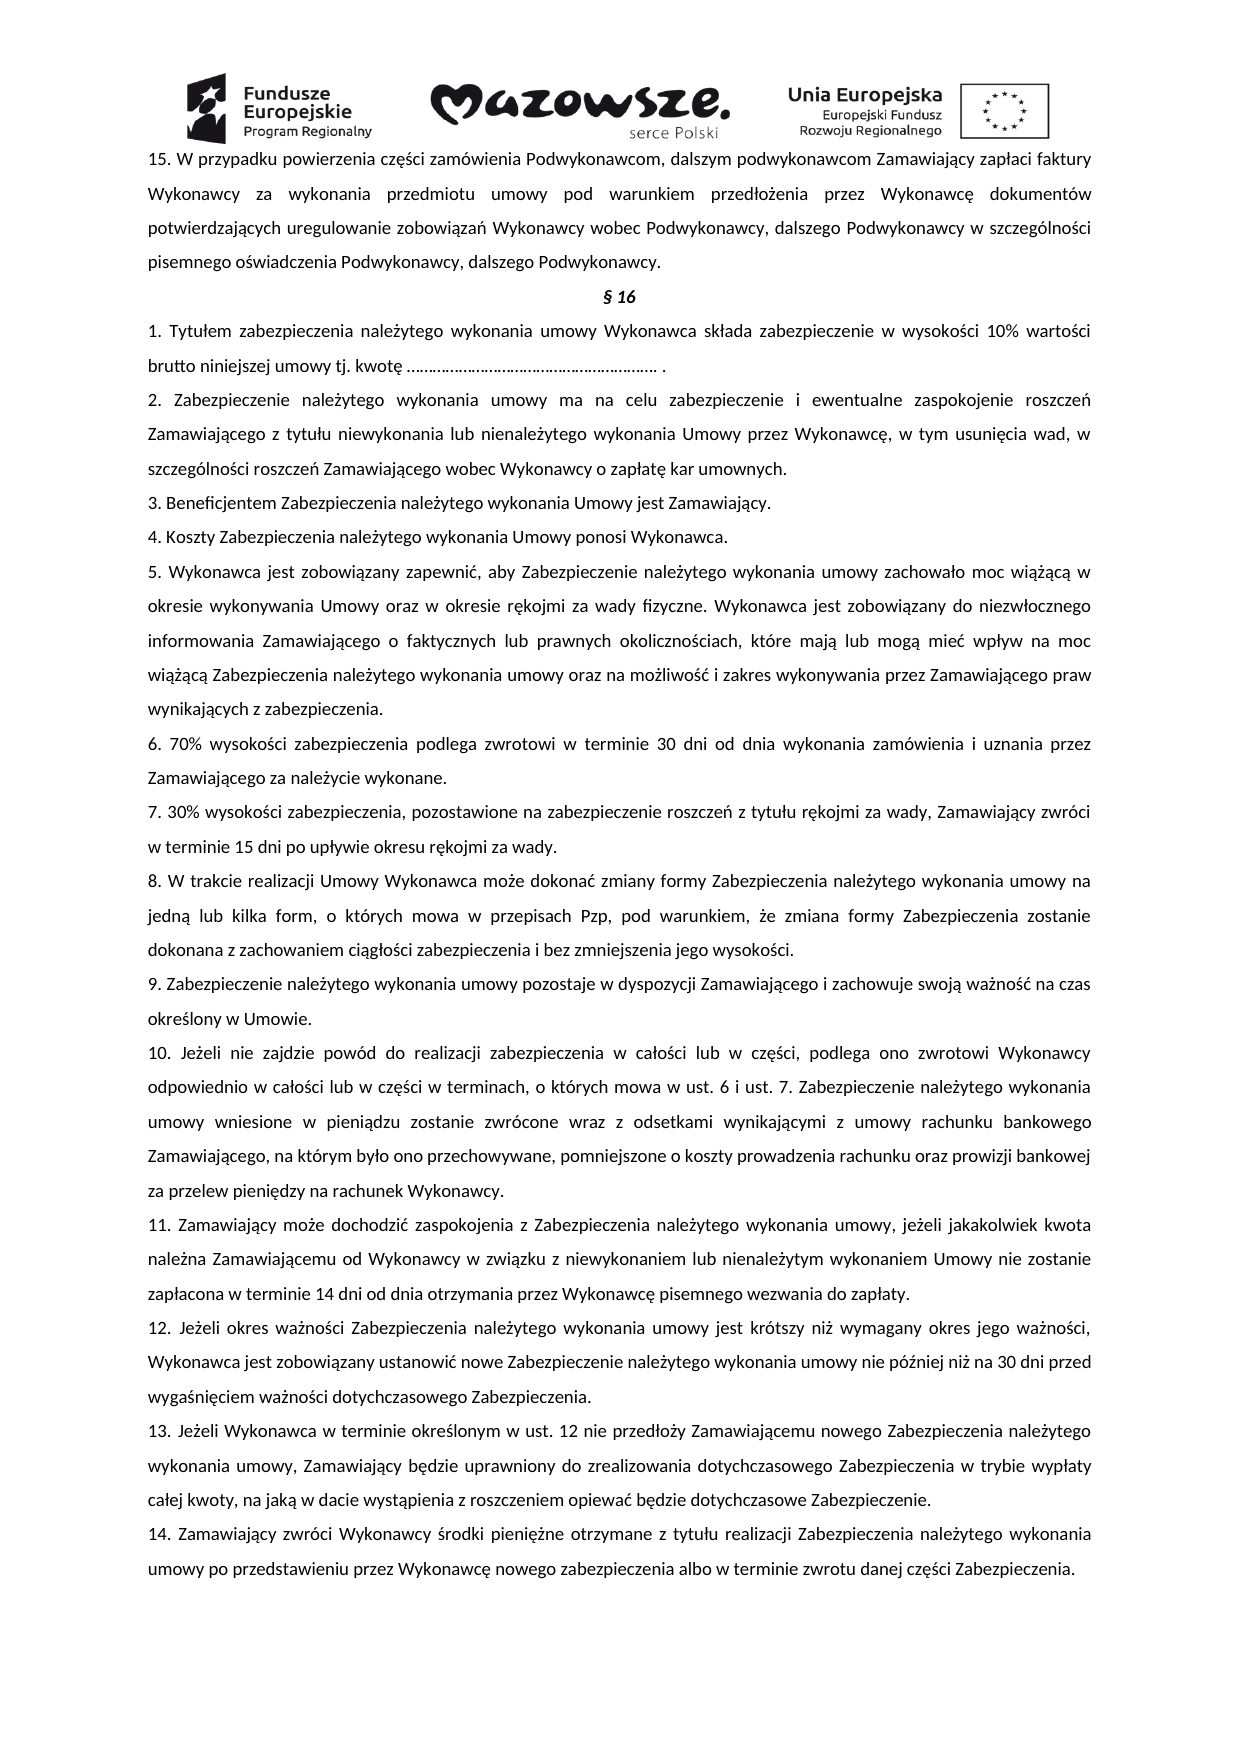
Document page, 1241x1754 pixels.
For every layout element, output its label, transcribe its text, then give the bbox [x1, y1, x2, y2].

picture [187, 73, 1053, 144]
text 9. Zabezpieczenie należytego wykonania umowy pozostaje w dyspozycji Zamawiającego i zachowuje swoją ważność na czas określony w Umowie. [148, 973, 1093, 1030]
text 12. Jeżeli okres ważności Zabezpieczenia należytego wykonania umowy jest krótszy niż wymagany okres jego ważności, Wykonawca jest zobowiązany ustanowić nowe Zabezpieczenie należytego wykonania umowy nie później niż na 30 dni przed wygaśnięciem ważności dotychczasowego Zabezpieczenia. [148, 1316, 1093, 1408]
text 10. Jeżeli nie zajdzie powód do realizacji zabezpieczenia w całości lub w części, podlega ono zwrotowi Wykonawcy odpowiednio w całości lub w części w terminach, o których mowa w ust. 6 i ust. 7. Zabezpieczenie należytego wykonania umowy wniesione w pieniądzu zostanie zwrócone wraz z odsetkami wynikającymi z umowy rachunku bankowego Zamawiającego, na którym było ono przechowywane, pomniejszone o koszty prowadzenia rachunku oraz prowizji bankowej za przelew pieniędzy na rachunek Wykonawcy. [148, 1041, 1093, 1202]
text 4. Koszty Zabezpieczenia należytego wykonania Umowy ponosi Wykonawca. [148, 526, 1093, 549]
text 3. Beneficjentem Zabezpieczenia należytego wykonania Umowy jest Zamawiający. [148, 491, 1093, 514]
text 13. Jeżeli Wykonawca w terminie określonym w ust. 12 nie przedłoży Zamawiającemu nowego Zabezpieczenia należytego wykonania umowy, Zamawiający będzie uprawniony do zrealizowania dotychczasowego Zabezpieczenia w trybie wypłaty całej kwoty, na jaką w dacie wystąpienia z roszczeniem opiewać będzie dotychczasowe Zabezpieczenie. [148, 1419, 1093, 1511]
text 7. 30% wysokości zabezpieczenia, pozostawione na zabezpieczenie roszczeń z tytułu rękojmi za wady, Zamawiający zwróci w terminie 15 dni po upływie okresu rękojmi za wady. [148, 801, 1093, 858]
text 6. 70% wysokości zabezpieczenia podlega zwrotowi w terminie 30 dni od dnia wykonania zamówienia i uznania przez Zamawiającego za należycie wykonane. [148, 732, 1093, 789]
text 11. Zamawiający może dochodzić zaspokojenia z Zabezpieczenia należytego wykonania umowy, jeżeli jakakolwiek kwota należna Zamawiającemu od Wykonawcy w związku z niewykonaniem lub nienależytym wykonaniem Umowy nie zostanie zapłacona w terminie 14 dni od dnia otrzymania przez Wykonawcę pisemnego wezwania do zapłaty. [148, 1213, 1093, 1305]
text 1. Tytułem zabezpieczenia należytego wykonania umowy Wykonawca składa zabezpieczenie w wysokości 10% wartości brutto niniejszej umowy tj. kwotę …………………………………………………. . [148, 319, 1093, 377]
text 5. Wykonawca jest zobowiązany zapewnić, aby Zabezpieczenie należytego wykonania umowy zachowało moc wiążącą w okresie wykonywania Umowy oraz w okresie rękojmi za wady fizyczne. Wykonawca jest zobowiązany do niezwłocznego informowania Zamawiającego o faktycznych lub prawnych okolicznościach, które mają lub mogą mieć wpływ na moc wiążącą Zabezpieczenia należytego wykonania umowy oraz na możliwość i zakres wykonywania przez Zamawiającego praw wynikających z zabezpieczenia. [148, 560, 1093, 721]
text 15. W przypadku powierzenia części zamówienia Podwykonawcom, dalszym podwykonawcom Zamawiający zapłaci faktury Wykonawcy za wykonania przedmiotu umowy pod warunkiem przedłożenia przez Wykonawcę dokumentów potwierdzających uregulowanie zobowiązań Wykonawcy wobec Podwykonawcy, dalszego Podwykonawcy w szczególności pisemnego oświadczenia Podwykonawcy, dalszego Podwykonawcy. [148, 148, 1093, 274]
text 8. W trakcie realizacji Umowy Wykonawca może dokonać zmiany formy Zabezpieczenia należytego wykonania umowy na jedną lub kilka form, o których mowa w przepisach Pzp, pod warunkiem, że zmiana formy Zabezpieczenia zostanie dokonana z zachowaniem ciągłości zabezpieczenia i bez zmniejszenia jego wysokości. [148, 869, 1093, 961]
text § 16 [148, 285, 1093, 308]
text 2. Zabezpieczenie należytego wykonania umowy ma na celu zabezpieczenie i ewentualne zaspokojenie roszczeń Zamawiającego z tytułu niewykonania lub nienależytego wykonania Umowy przez Wykonawcę, w tym usunięcia wad, w szczególności roszczeń Zamawiającego wobec Wykonawcy o zapłatę kar umownych. [148, 388, 1093, 480]
text 14. Zamawiający zwróci Wykonawcy środki pieniężne otrzymane z tytułu realizacji Zabezpieczenia należytego wykonania umowy po przedstawieniu przez Wykonawcę nowego zabezpieczenia albo w terminie zwrotu danej części Zabezpieczenia. [148, 1523, 1093, 1580]
